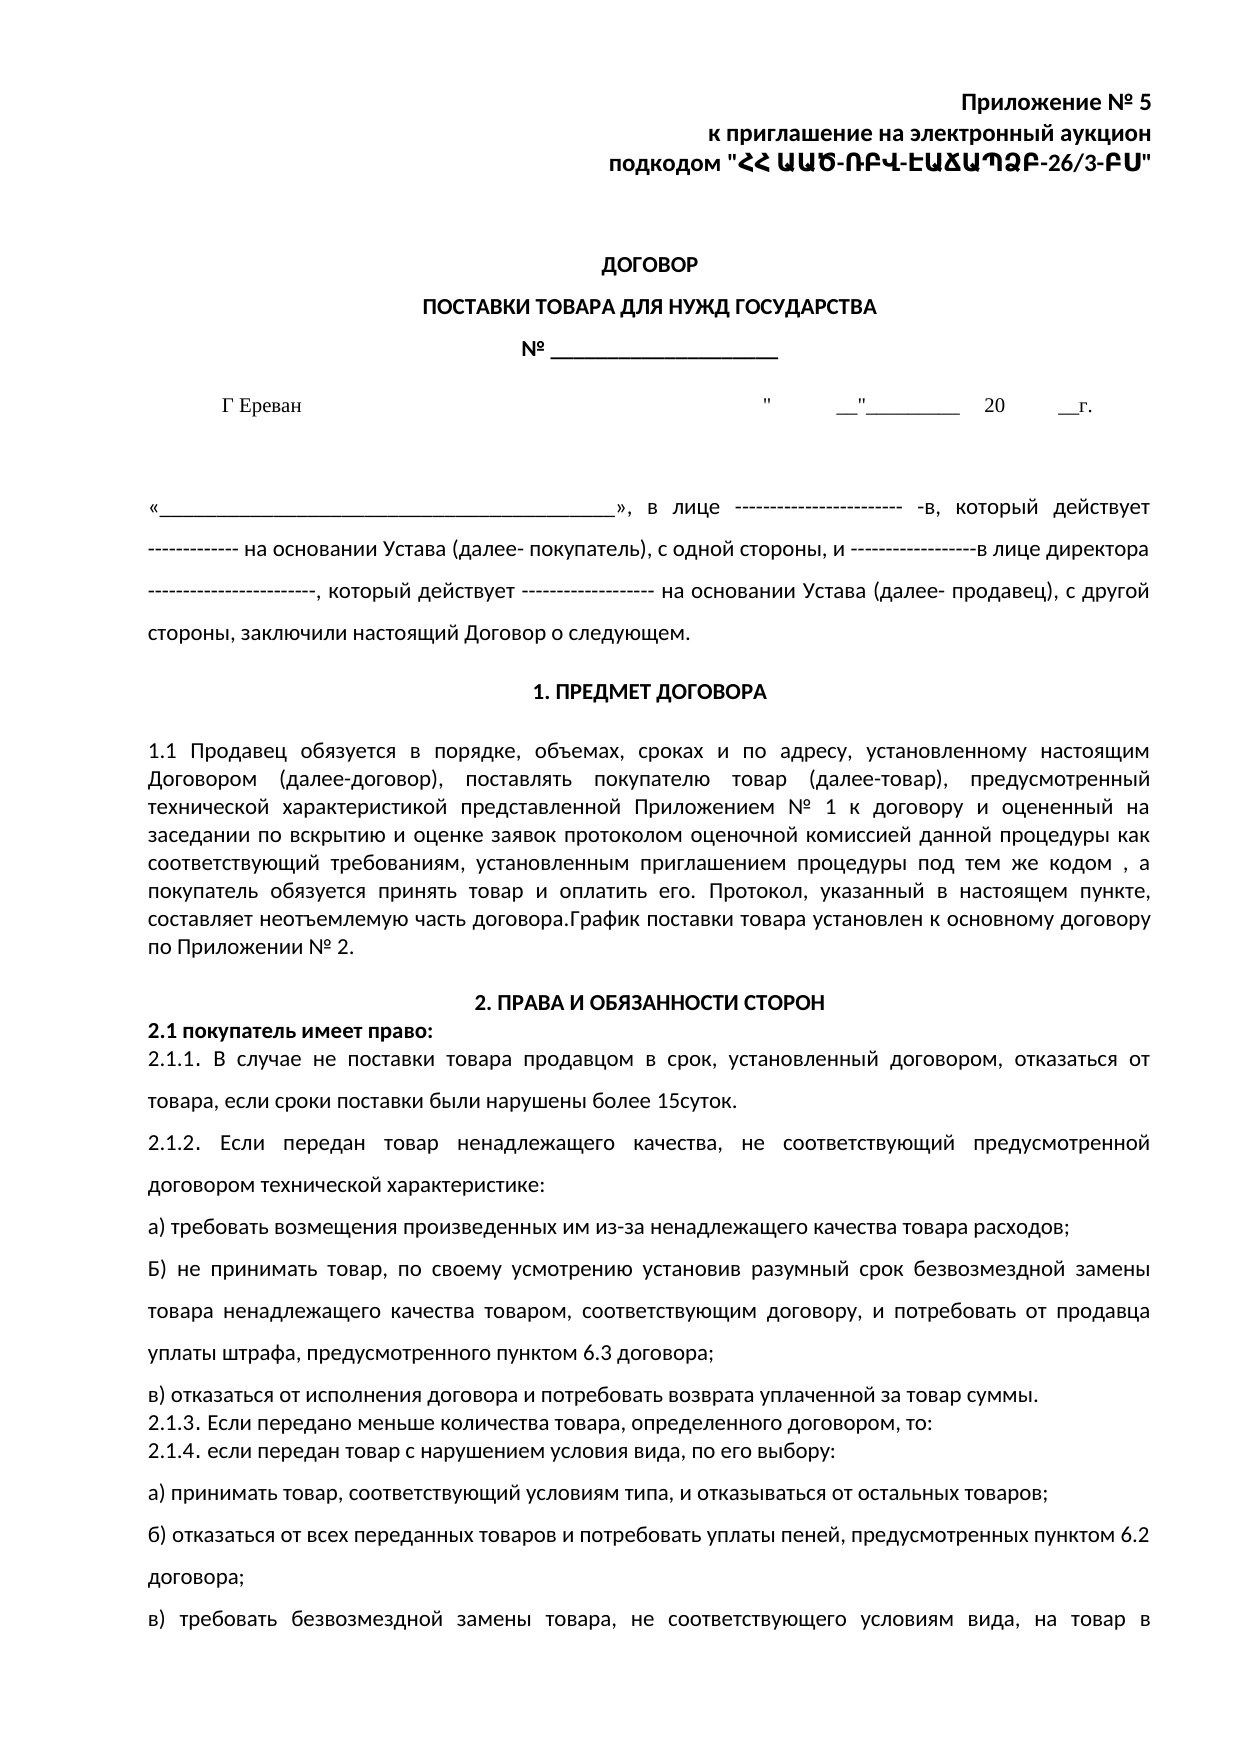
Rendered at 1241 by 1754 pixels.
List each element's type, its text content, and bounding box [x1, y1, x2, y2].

list а) требовать возмещения произведенных им из-за ненадлежащего качества товара расходов; [148, 1212, 1152, 1240]
text 2.1.3․ Если передано меньше количества товара, определенного договором, то: [148, 1408, 1152, 1436]
table_header Г Ереван [136, 393, 620, 434]
text в) отказаться от исполнения договора и потребовать возврата уплаченной за товар суммы. [148, 1380, 1152, 1408]
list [148, 1604, 1152, 1632]
list 2.1.1․ В случае не поставки товара продавцом в срок, установленный договором, отказаться от товара, если сроки поставки были нарушены более 15суток. [148, 1044, 1152, 1114]
text ДОГОВОР [148, 251, 1152, 278]
text «________________________________________», в лице ------------------------ -в, который действует ------------- на основании Устава (далее- покупатель), с одной стороны, и ------------------в лице директора ------------------------, который действует ------------------- на основании Устава (далее- продавец), с другой стороны, заключили настоящий Договор о следующем. [148, 492, 1152, 646]
text Приложение № 5 [148, 86, 1152, 117]
text к приглашение на электронный аукцион [177, 117, 1152, 147]
text ПОСТАВКИ ТОВАРА ДЛЯ НУЖД ГОСУДАРСТВА [148, 292, 1152, 321]
list б) отказаться от всех переданных товаров и потребовать уплаты пеней, предусмотренных пунктом 6.2 договора; [148, 1520, 1152, 1590]
text 2.1 покупатель имеет право: [148, 1016, 1152, 1044]
list 2.1.2․ Если передан товар ненадлежащего качества, не соответствующий предусмотренной договором технической характеристике: [148, 1128, 1152, 1198]
table_header " __"_________ 20 __г. [620, 393, 1104, 434]
list 2. ПРАВА И ОБЯЗАННОСТИ СТОРОН [148, 988, 1152, 1016]
list Б) не принимать товар, по своему усмотрению установив разумный срок безвозмездной замены товара ненадлежащего качества товаром, соответствующим договору, и потребовать от продавца уплаты штрафа, предусмотренного пунктом 6.3 договора; [148, 1254, 1152, 1366]
text 1. ПРЕДМЕТ ДОГОВОРА [148, 677, 1152, 705]
list а) принимать товар, соответствующий условиям типа, и отказываться от остальных товаров; [148, 1478, 1152, 1506]
text подкодом "ՀՀ ԱԱԾ-ՌԲՎ-ԷԱՃԱՊՁԲ-26/3-ԲՍ" [177, 147, 1152, 178]
text № ____________________ [148, 334, 1152, 362]
text 1.1 Продавец обязуется в порядке, объемах, сроках и по адресу, установленному настоящим Договором (далее-договор), поставлять покупателю товар (далее-товар), предусмотренный технической характеристикой представленной Приложением № 1 к договору и оцененный на заседании по вскрытию и оценке заявок протоколом оценочной комиссией данной процедуры как соответствующий требованиям, установленным приглашением процедуры под тем же кодом , а покупатель обязуется принять товар и оплатить его. Протокол, указанный в настоящем пункте, составляет неотъемлемую часть договора.График поставки товара установлен к основному договору по Приложении № 2. [148, 736, 1152, 960]
list 2.1.4․ если передан товар с нарушением условия вида, по его выбору: [148, 1436, 1152, 1464]
